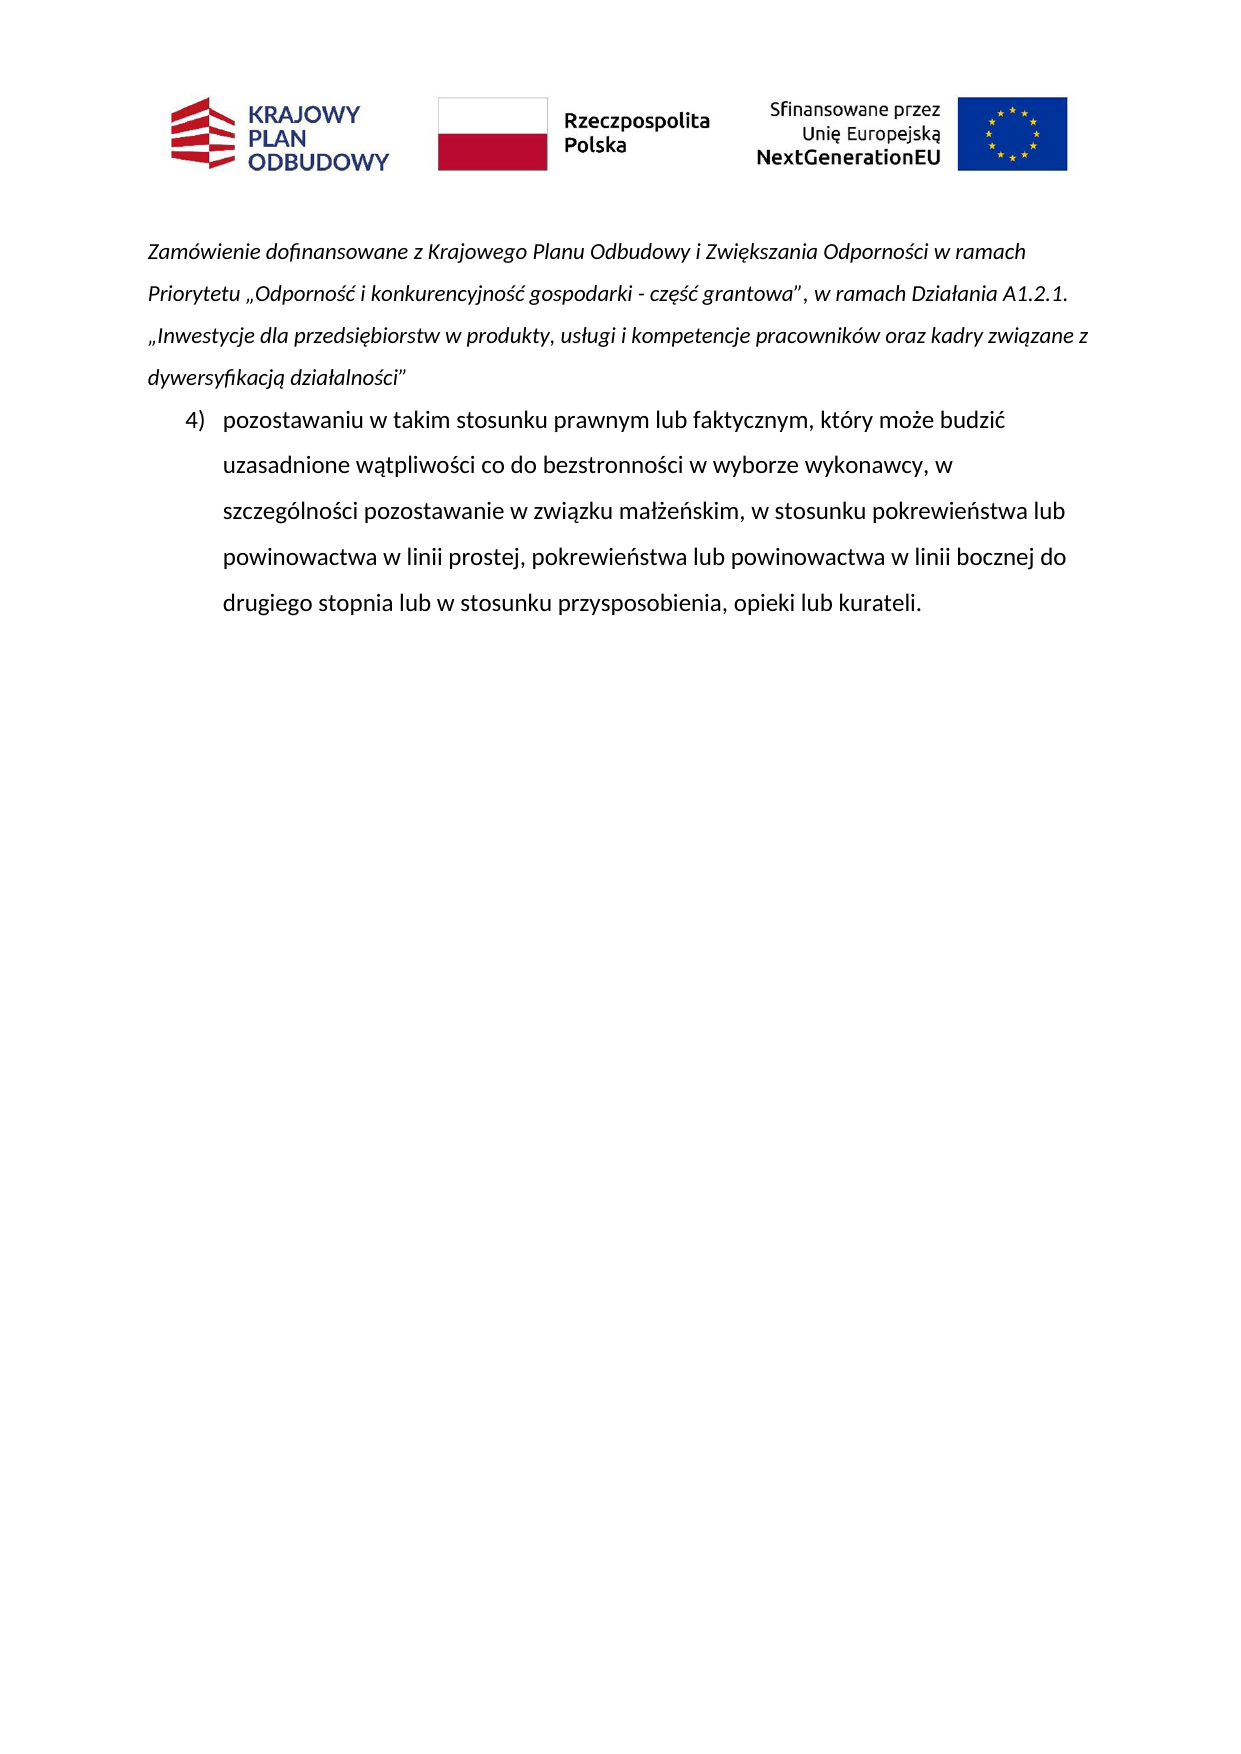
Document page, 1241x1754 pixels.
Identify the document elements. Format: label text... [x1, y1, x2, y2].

picture [147, 73, 1093, 195]
list pozostawaniu w takim stosunku prawnym lub faktycznym, który może budzić uzasadnione wątpliwości co do bezstronności w wyborze wykonawcy, w szczególności pozostawanie w związku małżeńskim, w stosunku pokrewieństwa lub powinowactwa w linii prostej, pokrewieństwa lub powinowactwa w linii bocznej do drugiego stopnia lub w stosunku przysposobienia, opieki lub kurateli. [185, 404, 1093, 617]
